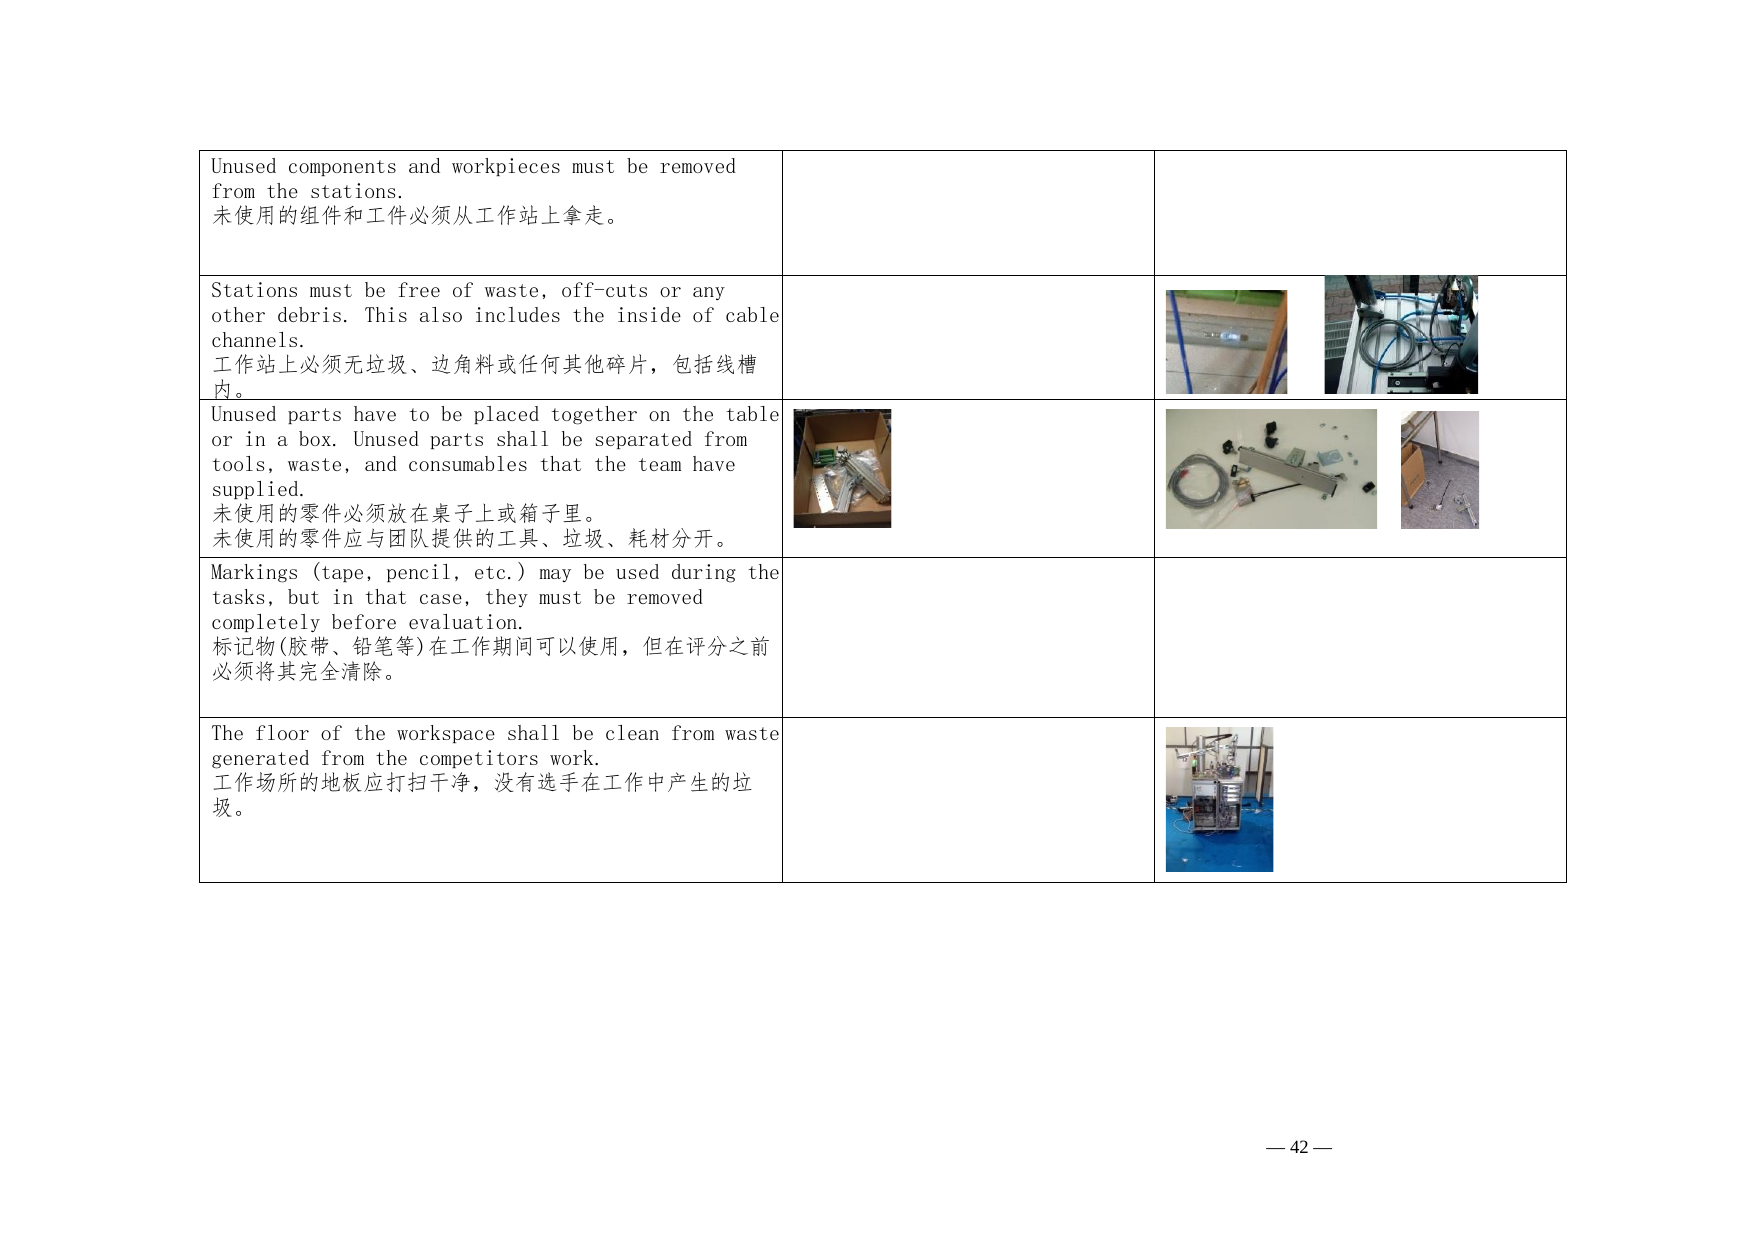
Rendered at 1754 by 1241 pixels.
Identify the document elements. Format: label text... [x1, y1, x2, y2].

picture [793, 409, 892, 528]
picture [1165, 409, 1378, 529]
table_cell Unused parts have to be placed together on the table or in a box. Unused parts shall be separated from tools, waste, and consumables that the team have supplied. 未使用的零件必须放在桌子上或箱子里。 未使用的零件应与团队提供的工具、垃圾、耗材分开。 [200, 400, 782, 557]
table_cell [783, 558, 1154, 717]
table_cell [783, 276, 1154, 399]
table_cell Stations must be free of waste, off-cuts or any other debris. This also includes the inside of cable channels. 工作站上必须无垃圾、边角料或任何其他碎片，包括线槽内。 [200, 276, 782, 399]
table_cell Markings (tape, pencil, etc.) may be used during the tasks, but in that case, they must be removed completely before evaluation. 标记物(胶带、铅笔等)在工作期间可以使用，但在评分之前必须将其完全清除。 [200, 558, 782, 717]
picture [1324, 275, 1479, 394]
table_cell [1155, 558, 1566, 717]
table_cell Unused components and workpieces must be removed from the stations. 未使用的组件和工件必须从工作站上拿走。 [200, 151, 782, 274]
table_cell [783, 718, 1154, 882]
table_cell [1155, 276, 1566, 399]
table_cell [1155, 151, 1566, 274]
table_cell [783, 400, 1154, 557]
table_cell [1155, 400, 1566, 557]
picture [1401, 411, 1480, 529]
table_cell The floor of the workspace shall be clean from waste generated from the competitors work. 工作场所的地板应打扫干净，没有选手在工作中产生的垃圾。 [200, 718, 782, 882]
table_cell [783, 151, 1154, 274]
picture [1165, 727, 1274, 872]
picture [1165, 290, 1288, 394]
table_cell [1155, 718, 1566, 882]
